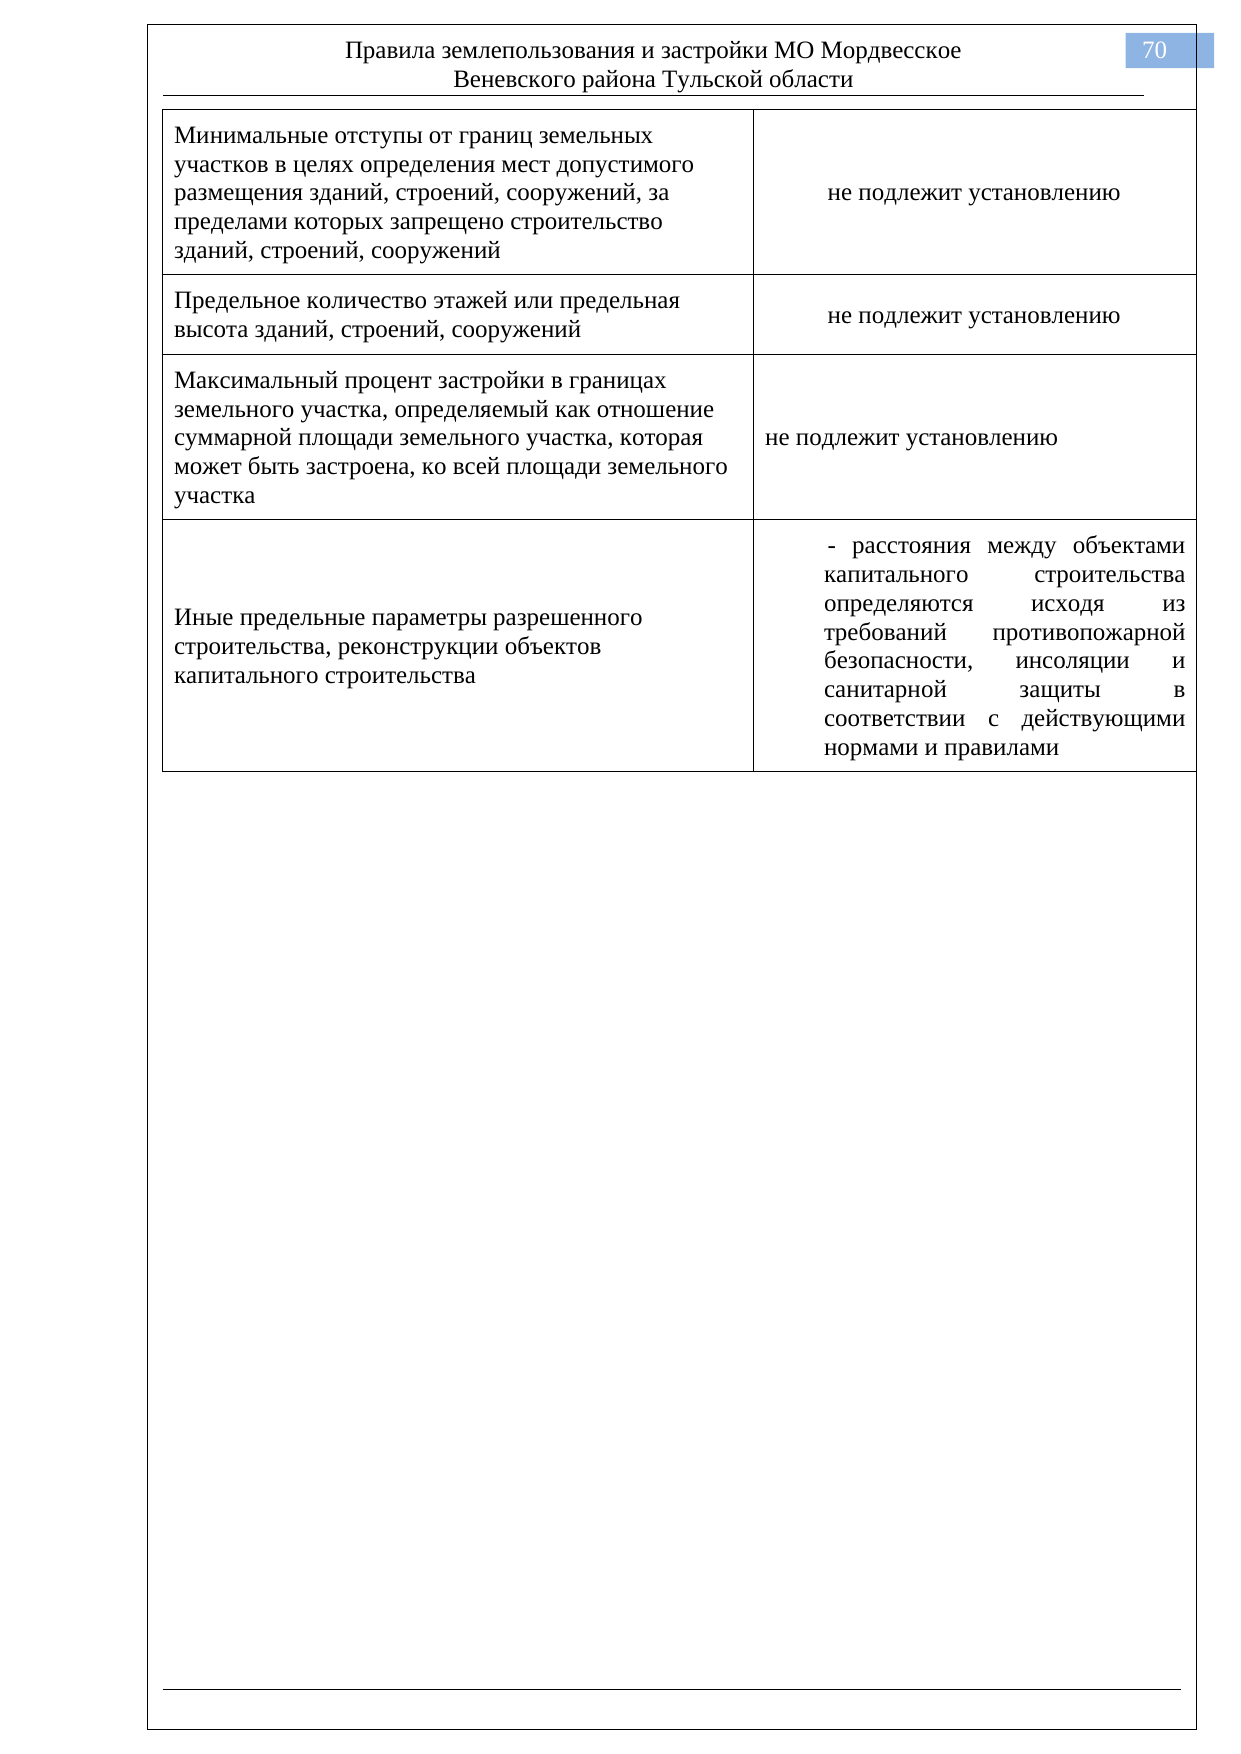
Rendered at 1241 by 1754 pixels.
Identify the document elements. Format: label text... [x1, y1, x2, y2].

table_cell не подлежит установлению [754, 355, 1196, 519]
table_cell Предельное количество этажей или предельная высота зданий, строений, сооружений [163, 275, 753, 353]
table_cell Иные предельные параметры разрешенного строительства, реконструкции объектов капитального строительства [163, 520, 753, 771]
table_cell - расстояния между объектами капитального строительства определяются исходя из требований противопожарной безопасности, инсоляции и санитарной защиты в соответствии с действующими нормами и правилами [754, 520, 1196, 771]
table_cell Максимальный процент застройки в границах земельного участка, определяемый как отношение суммарной площади земельного участка, которая может быть застроена, ко всей площади земельного участка [163, 355, 753, 519]
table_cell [754, 110, 1196, 274]
table_cell не подлежит установлению [754, 275, 1196, 353]
table_cell Минимальные отступы от границ земельных участков в целях определения мест допустимого размещения зданий, строений, сооружений, за пределами которых запрещено строительство зданий, строений, сооружений [163, 110, 753, 274]
